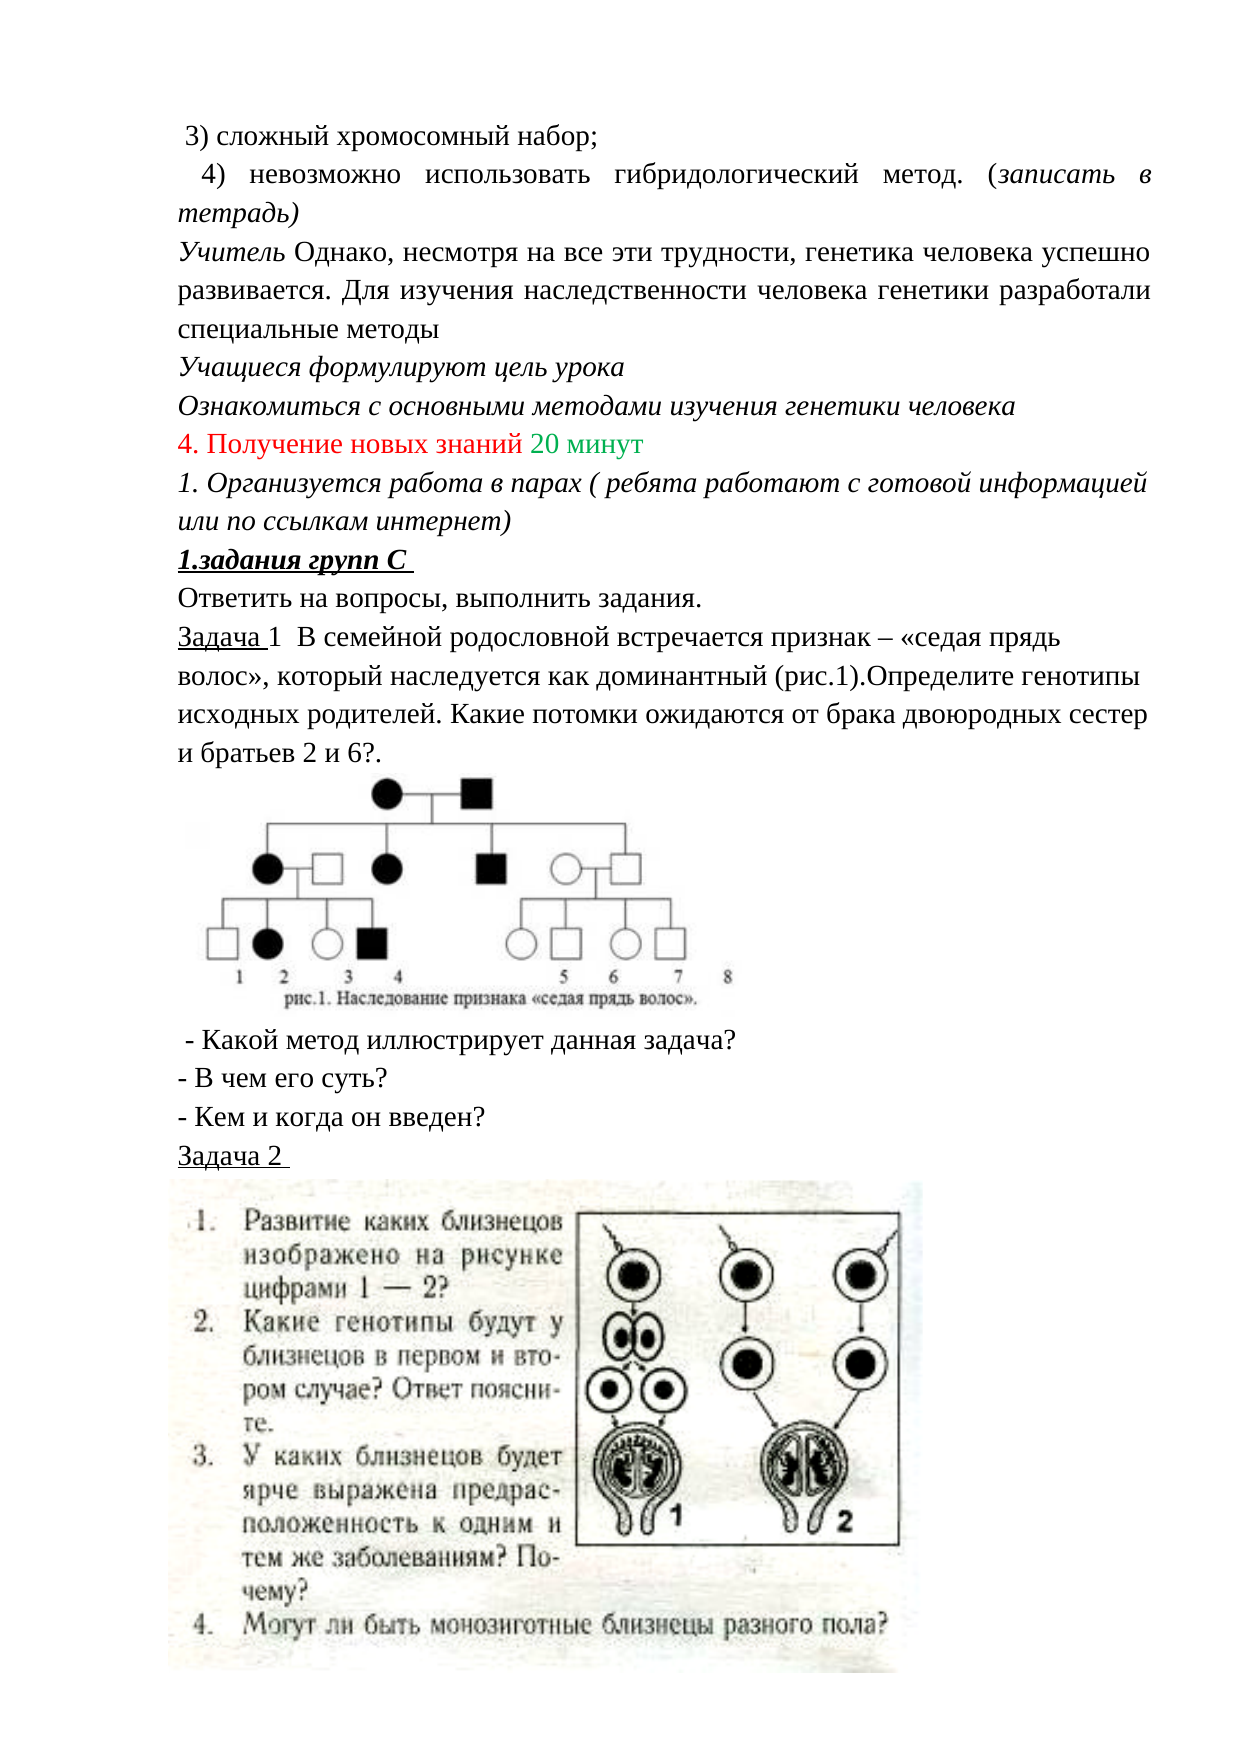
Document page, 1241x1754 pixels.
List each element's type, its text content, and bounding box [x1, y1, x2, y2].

text Ответить на вопросы, выполнить задания. [177, 581, 1152, 614]
text Учитель Однако, несмотря на все эти трудности, генетика человека успешно развивается. Для изучения наследственности человека генетики разработали специальные методы [177, 234, 1152, 344]
text 4) невозможно использовать гибридологический метод. (записать в тетрадь) [177, 157, 1152, 229]
text Учащиеся формулируют цель урока [177, 349, 1152, 383]
text - В чем его суть? [177, 1061, 1152, 1094]
text - Какой метод иллюстрирует данная задача? [177, 1022, 1152, 1056]
text 1. Организуется работа в парах ( ребята работают с готовой информацией или по ссылкам интернет) [177, 465, 1152, 537]
text 4. Получение новых знаний 20 минут [177, 426, 1152, 460]
picture [168, 1179, 923, 1673]
text Ознакомиться с основными методами изучения генетики человека [177, 388, 1152, 421]
text Задача 1 В семейной родословной встречается признак – «седая прядь волос», который наследуется как доминантный (рис.1).Определите генотипы исходных родителей. Какие потомки ожидаются от брака двоюродных сестер и братьев 2 и 6?. [177, 619, 1152, 768]
picture [184, 773, 742, 1017]
text - Кем и когда он введен? [177, 1099, 1152, 1133]
text 3) сложный хромосомный набор; [177, 118, 1152, 152]
text 1.задания групп С [177, 542, 1152, 576]
text Задача 2 [177, 1138, 1152, 1171]
